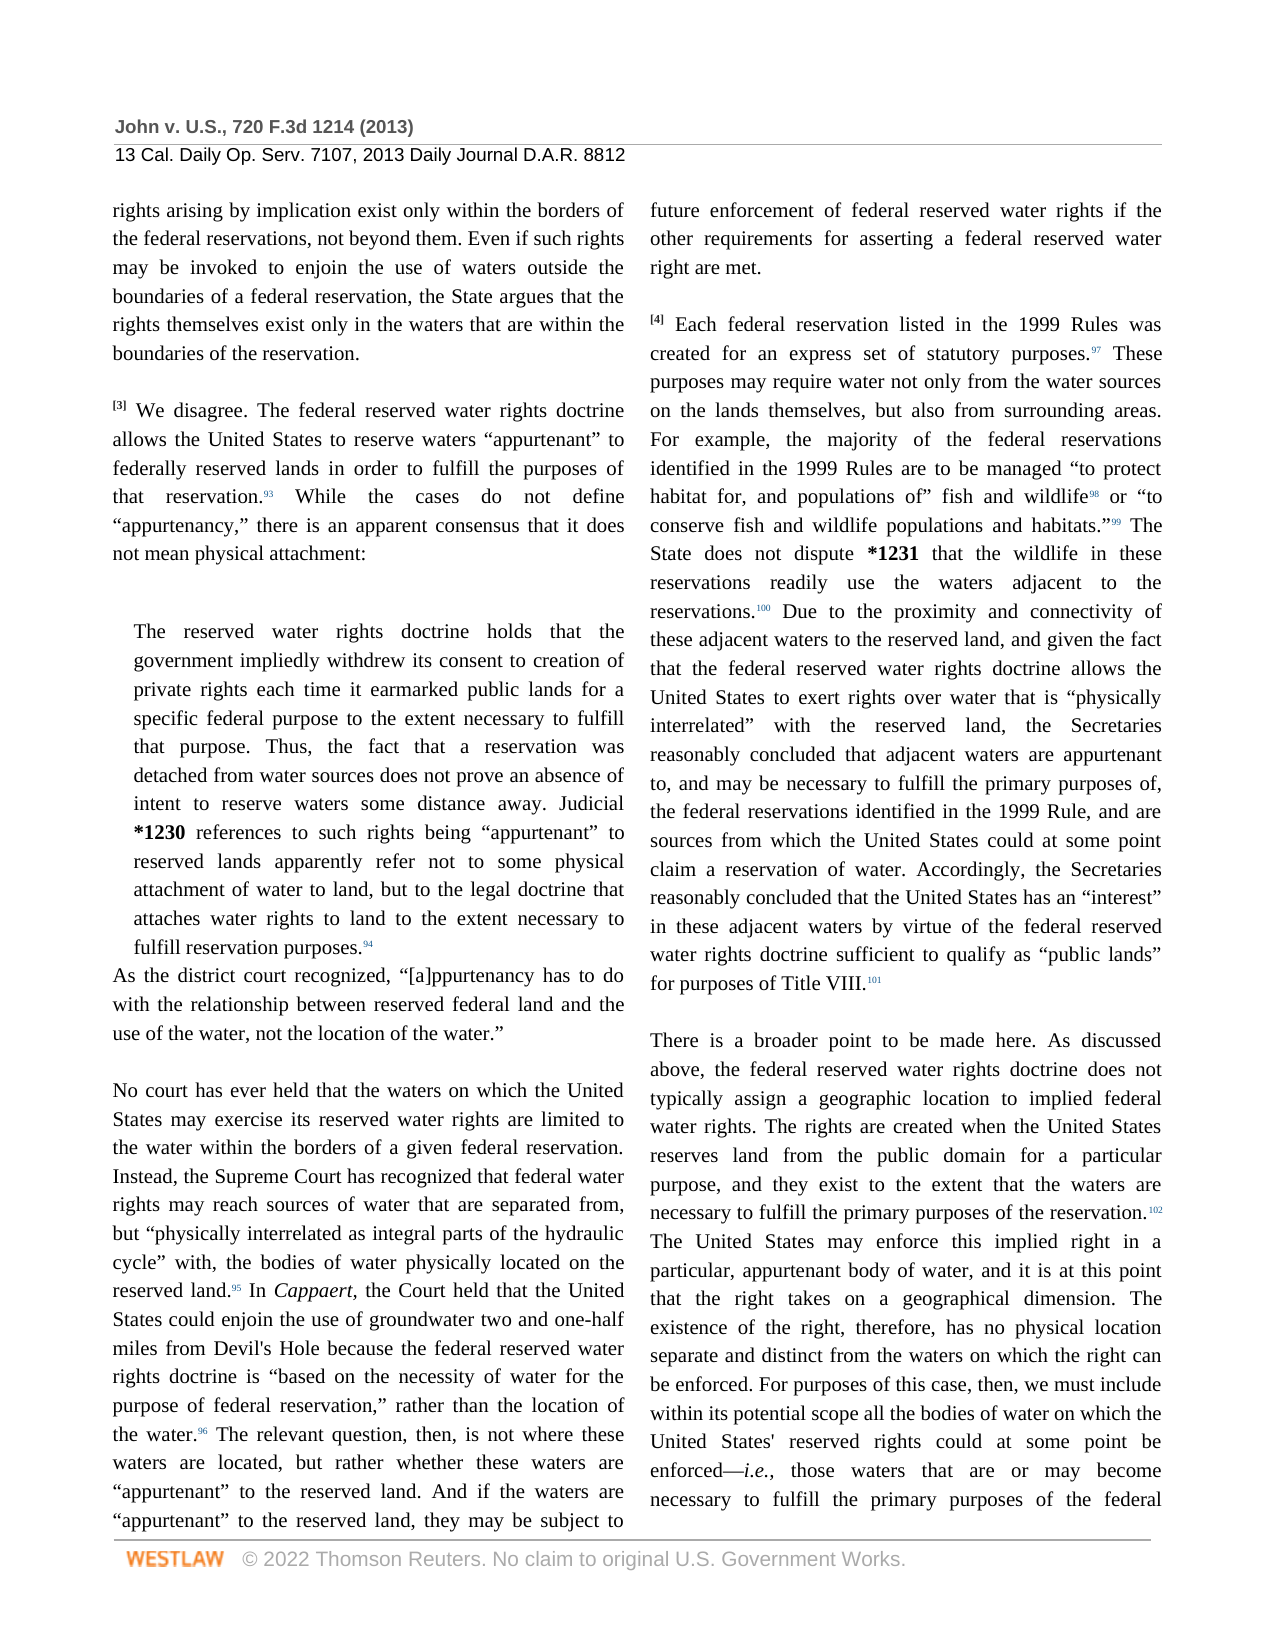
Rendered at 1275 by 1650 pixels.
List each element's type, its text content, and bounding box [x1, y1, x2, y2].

text [4] Each federal reservation listed in the 1999 Rules was created for an express set of statutory purposes.97 These purposes may require water not only from the water sources on the lands themselves, but also from surrounding areas. For example, the majority of the federal reservations identified in the 1999 Rules are to be managed “to protect habitat for, and populations of” fish and wildlife98 or “to conserve fish and wildlife populations and habitats.”99 The State does not dispute *1231 that the wildlife in these reservations readily use the waters adjacent to the reservations.100 Due to the proximity and connectivity of these adjacent waters to the reserved land, and given the fact that the federal reserved water rights doctrine allows the United States to exert rights over water that is “physically interrelated” with the reserved land, the Secretaries reasonably concluded that adjacent waters are appurtenant to, and may be necessary to fulfill the primary purposes of, the federal reservations identified in the 1999 Rule, and are sources from which the United States could at some point claim a reservation of water. Accordingly, the Secretaries reasonably concluded that the United States has an “interest” in these adjacent waters by virtue of the federal reserved water rights doctrine sufficient to qualify as “public lands” for purposes of Title VIII.101 [650, 308, 1162, 995]
picture [114, 1551, 237, 1567]
text As the district court recognized, “[a]ppurtenancy has to do with the relationship between reserved federal land and the use of the water, not the location of the water.” [112, 959, 625, 1044]
text No court has ever held that the waters on which the United States may exercise its reserved water rights are limited to the water within the borders of a given federal reservation. Instead, the Supreme Court has recognized that federal water rights may reach sources of water that are separated from, but “physically interrelated as integral parts of the hydraulic cycle” with, the bodies of water physically located on the reserved land.95 In Cappaert, the Court held that the United States could enjoin the use of groundwater two and one-half miles from Devil's Hole because the federal reserved water rights doctrine is “based on the necessity of water for the purpose of federal reservation,” rather than the location of the water.96 The relevant question, then, is not where these waters are located, but rather whether these waters are “appurtenant” to the reserved land. And if the waters are “appurtenant” to the reserved land, they may be subject to future enforcement of federal reserved water rights if the other requirements for asserting a federal reserved water right are met. [112, 1073, 625, 1532]
text [3] We disagree. The federal reserved water rights doctrine allows the United States to reserve waters “appurtenant” to federally reserved lands in order to fulfill the purposes of that reservation.93 While the cases do not define “appurtenancy,” there is an apparent consensus that it does not mean physical attachment: [112, 393, 625, 565]
text The reserved water rights doctrine holds that the government impliedly withdrew its consent to creation of private rights each time it earmarked public lands for a specific federal purpose to the extent necessary to fulfill that purpose. Thus, the fact that a reservation was detached from water sources does not prove an absence of intent to reserve waters some distance away. Judicial *1230 references to such rights being “appurtenant” to reserved lands apparently refer not to some physical attachment of water to land, but to the legal doctrine that attaches water rights to land to the extent necessary to fulfill reservation purposes.94 [133, 615, 625, 959]
